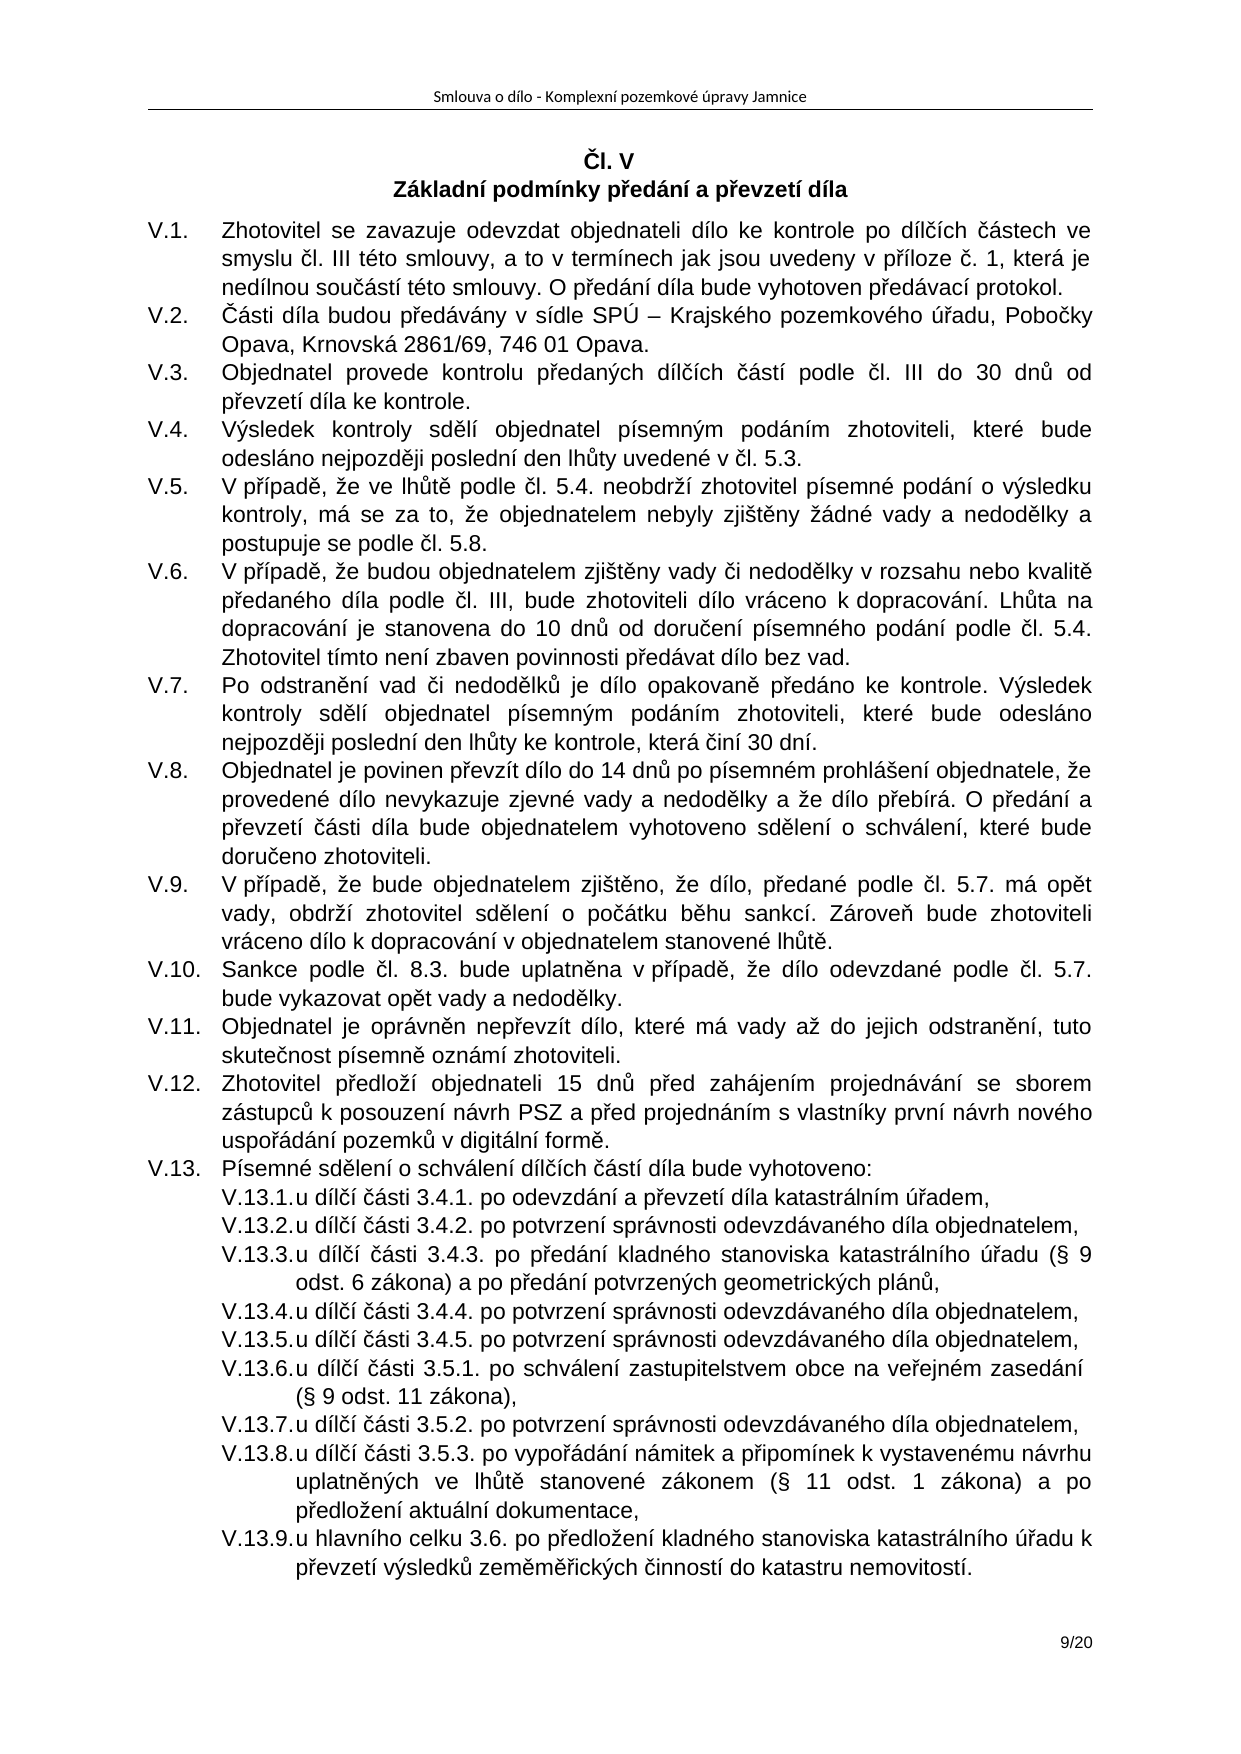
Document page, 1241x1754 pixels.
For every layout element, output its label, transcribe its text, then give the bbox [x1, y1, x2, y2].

list Objednatel je povinen převzít dílo do 14 dnů po písemném prohlášení objednatele, že provedené dílo nevykazuje zjevné vady a nedodělky a že dílo přebírá. O předání a převzetí části díla bude objednatelem vyhotoveno sdělení o schválení, které bude doručeno zhotoviteli. [148, 757, 1093, 869]
list Po odstranění vad či nedodělků je dílo opakovaně předáno ke kontrole. Výsledek kontroly sdělí objednatel písemným podáním zhotoviteli, které bude odesláno nejpozději poslední den lhůty ke kontrole, která činí 30 dní. [148, 672, 1093, 755]
list Sankce podle čl. 8.3. bude uplatněna v případě, že dílo odevzdané podle čl. 5.7. bude vykazovat opět vady a nedodělky. [148, 956, 1093, 1011]
text u dílčí části 3.5.2. po potvrzení správnosti odevzdávaného díla objednatelem, [221, 1411, 1093, 1438]
list Zhotovitel se zavazuje odevzdat objednateli dílo ke kontrole po dílčích částech ve smyslu čl. III této smlouvy, a to v termínech jak jsou uvedeny v příloze č. 1, která je nedílnou součástí této smlouvy. O předání díla bude vyhotoven předávací protokol. [148, 217, 1093, 300]
text u dílčí části 3.4.1. po odevzdání a převzetí díla katastrálním úřadem, [221, 1184, 1093, 1210]
text u dílčí části 3.5.1. po schválení zastupitelstvem obce na veřejném zasedání (§ 9 odst. 11 zákona), [221, 1354, 1093, 1409]
list V případě, že ve lhůtě podle čl. 5.4. neobdrží zhotovitel písemné podání o výsledku kontroly, má se za to, že objednatelem nebyly zjištěny žádné vady a nedodělky a postupuje se podle čl. 5.8. [148, 473, 1093, 556]
text Základní podmínky předání a převzetí díla [148, 148, 1093, 202]
list Části díla budou předávány v sídle SPÚ – Krajského pozemkového úřadu, Pobočky Opava, Krnovská 2861/69, 746 01 Opava. [148, 302, 1093, 357]
text u hlavního celku 3.6. po předložení kladného stanoviska katastrálního úřadu k převzetí výsledků zeměměřických činností do katastru nemovitostí. [221, 1525, 1093, 1580]
list Zhotovitel předloží objednateli 15 dnů před zahájením projednávání se sborem zástupců k posouzení návrh PSZ a před projednáním s vlastníky první návrh nového uspořádání pozemků v digitální formě. [148, 1070, 1093, 1153]
text u dílčí části 3.4.4. po potvrzení správnosti odevzdávaného díla objednatelem, [221, 1298, 1093, 1324]
list Objednatel provede kontrolu předaných dílčích částí podle čl. III do 30 dnů od převzetí díla ke kontrole. [148, 359, 1093, 414]
list Výsledek kontroly sdělí objednatel písemným podáním zhotoviteli, které bude odesláno nejpozději poslední den lhůty uvedené v čl. 5.3. [148, 416, 1093, 471]
list V případě, že budou objednatelem zjištěny vady či nedodělky v rozsahu nebo kvalitě předaného díla podle čl. III, bude zhotoviteli dílo vráceno k dopracování. Lhůta na dopracování je stanovena do 10 dnů od doručení písemného podání podle čl. 5.4. Zhotovitel tímto není zbaven povinnosti předávat dílo bez vad. [148, 558, 1093, 670]
list V případě, že bude objednatelem zjištěno, že dílo, předané podle čl. 5.7. má opět vady, obdrží zhotovitel sdělení o počátku běhu sankcí. Zároveň bude zhotoviteli vráceno dílo k dopracování v objednatelem stanovené lhůtě. [148, 871, 1093, 954]
list Objednatel je oprávněn nepřevzít dílo, které má vady až do jejich odstranění, tuto skutečnost písemně oznámí zhotoviteli. [148, 1013, 1093, 1068]
list Písemné sdělení o schválení dílčích částí díla bude vyhotoveno: [148, 1155, 1093, 1182]
text u dílčí části 3.4.5. po potvrzení správnosti odevzdávaného díla objednatelem, [221, 1326, 1093, 1352]
text u dílčí části 3.4.2. po potvrzení správnosti odevzdávaného díla objednatelem, [221, 1212, 1093, 1239]
text u dílčí části 3.4.3. po předání kladného stanoviska katastrálního úřadu (§ 9 odst. 6 zákona) a po předání potvrzených geometrických plánů, [221, 1241, 1093, 1296]
text u dílčí části 3.5.3. po vypořádání námitek a připomínek k vystavenému návrhu uplatněných ve lhůtě stanovené zákonem (§ 11 odst. 1 zákona) a po předložení aktuální dokumentace, [221, 1440, 1093, 1523]
